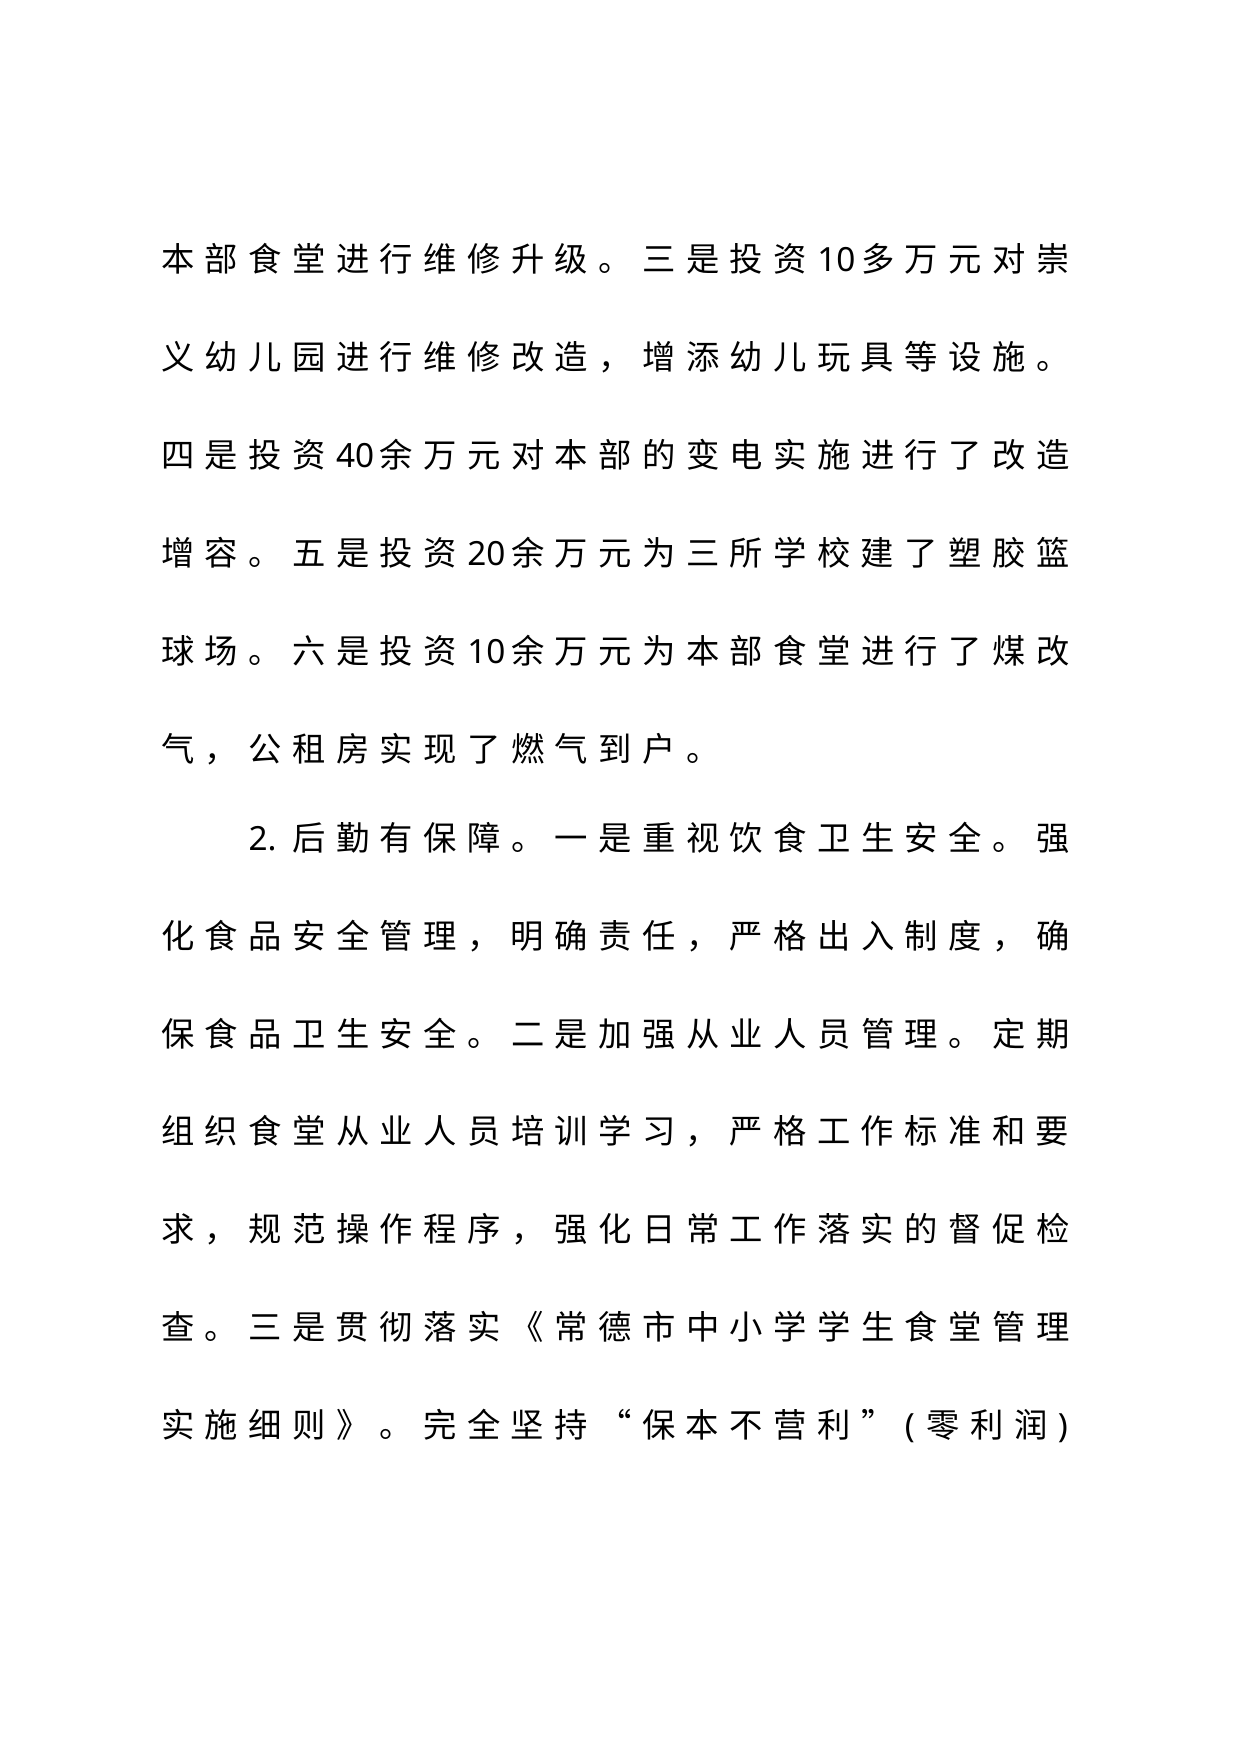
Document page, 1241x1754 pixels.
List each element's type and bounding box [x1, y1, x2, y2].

text [161, 225, 1079, 779]
text [161, 803, 1079, 1455]
